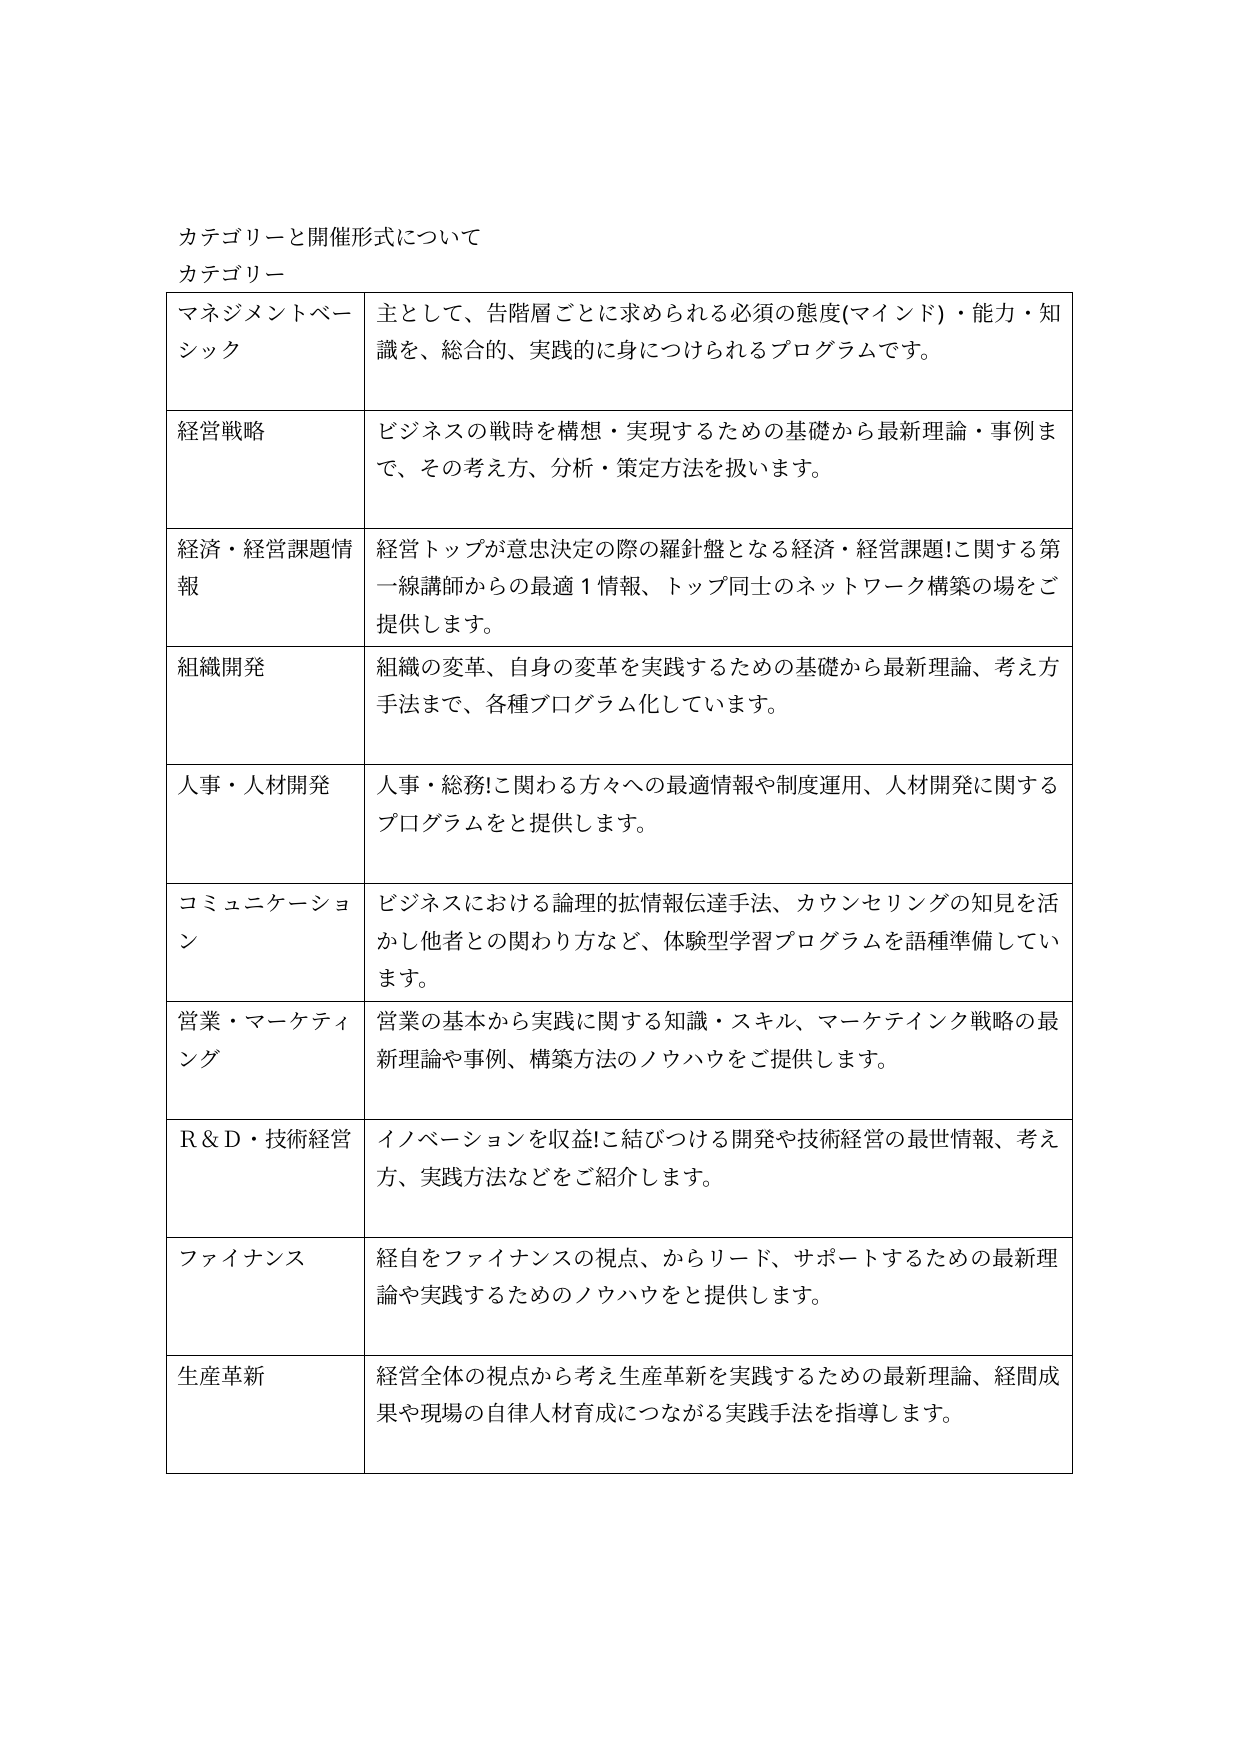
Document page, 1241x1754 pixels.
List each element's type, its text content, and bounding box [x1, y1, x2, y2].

text カテゴリーと開催形式について [177, 217, 1063, 254]
table_cell 人事・人材開発 [167, 765, 364, 882]
table_cell Ｒ＆Ｄ・技術経営 [167, 1120, 364, 1237]
text カテゴリー [177, 254, 1063, 292]
table_cell 経自をファイナンスの視点、からリード、サポートするための最新理論や実践するためのノウハウをと提供します。 [365, 1238, 1072, 1355]
table_cell コミュニケーション [167, 884, 364, 1001]
table_cell 人事・総務!こ関わる方々への最適情報や制度運用、人材開発に関するプ口グラムをと提供します。 [365, 765, 1072, 882]
table_cell 生産革新 [167, 1356, 364, 1473]
table_cell 経済・経営課題情報 [167, 529, 364, 646]
table_cell ファイナンス [167, 1238, 364, 1355]
table_cell ビジネスの戦時を構想・実現するための基礎から最新理論・事例まで、その考え方、分析・策定方法を扱います。 [365, 411, 1072, 528]
table_cell ビジネスにおける論理的拡情報伝達手法、カウンセリングの知見を活かし他者との関わり方など、体験型学習プログラムを語種準備しています。 [365, 884, 1072, 1001]
table_header マネジメントベーシック [167, 293, 364, 410]
table_cell 経営戦略 [167, 411, 364, 528]
table_cell 経営全体の視点から考え生産革新を実践するための最新理論、経間成果や現場の自律人材育成につながる実践手法を指導します。 [365, 1356, 1072, 1473]
table_cell 営業・マーケティング [167, 1002, 364, 1119]
table_header 主として、告階層ごとに求められる必須の態度(マインド) ・能力・知識を、総合的、実践的に身につけられるプログラムです。 [365, 293, 1072, 410]
table_cell 組織の変革、自身の変革を実践するための基礎から最新理論、考え方手法まで、各種ブ口グラム化しています。 [365, 647, 1072, 764]
table_cell イノベーションを収益!こ結びつける開発や技術経営の最世情報、考え方、実践方法などをご紹介します。 [365, 1120, 1072, 1237]
table_cell 経営トップが意忠決定の際の羅針盤となる経済・経営課題!こ関する第一線講師からの最適1情報、トップ同士のネットワーク構築の場をご提供します。 [365, 529, 1072, 646]
table_cell 組織開発 [167, 647, 364, 764]
table_cell 営業の基本から実践に関する知識・スキル、マーケテインク戦略の最新理論や事例、構築方法のノウハウをご提供します。 [365, 1002, 1072, 1119]
